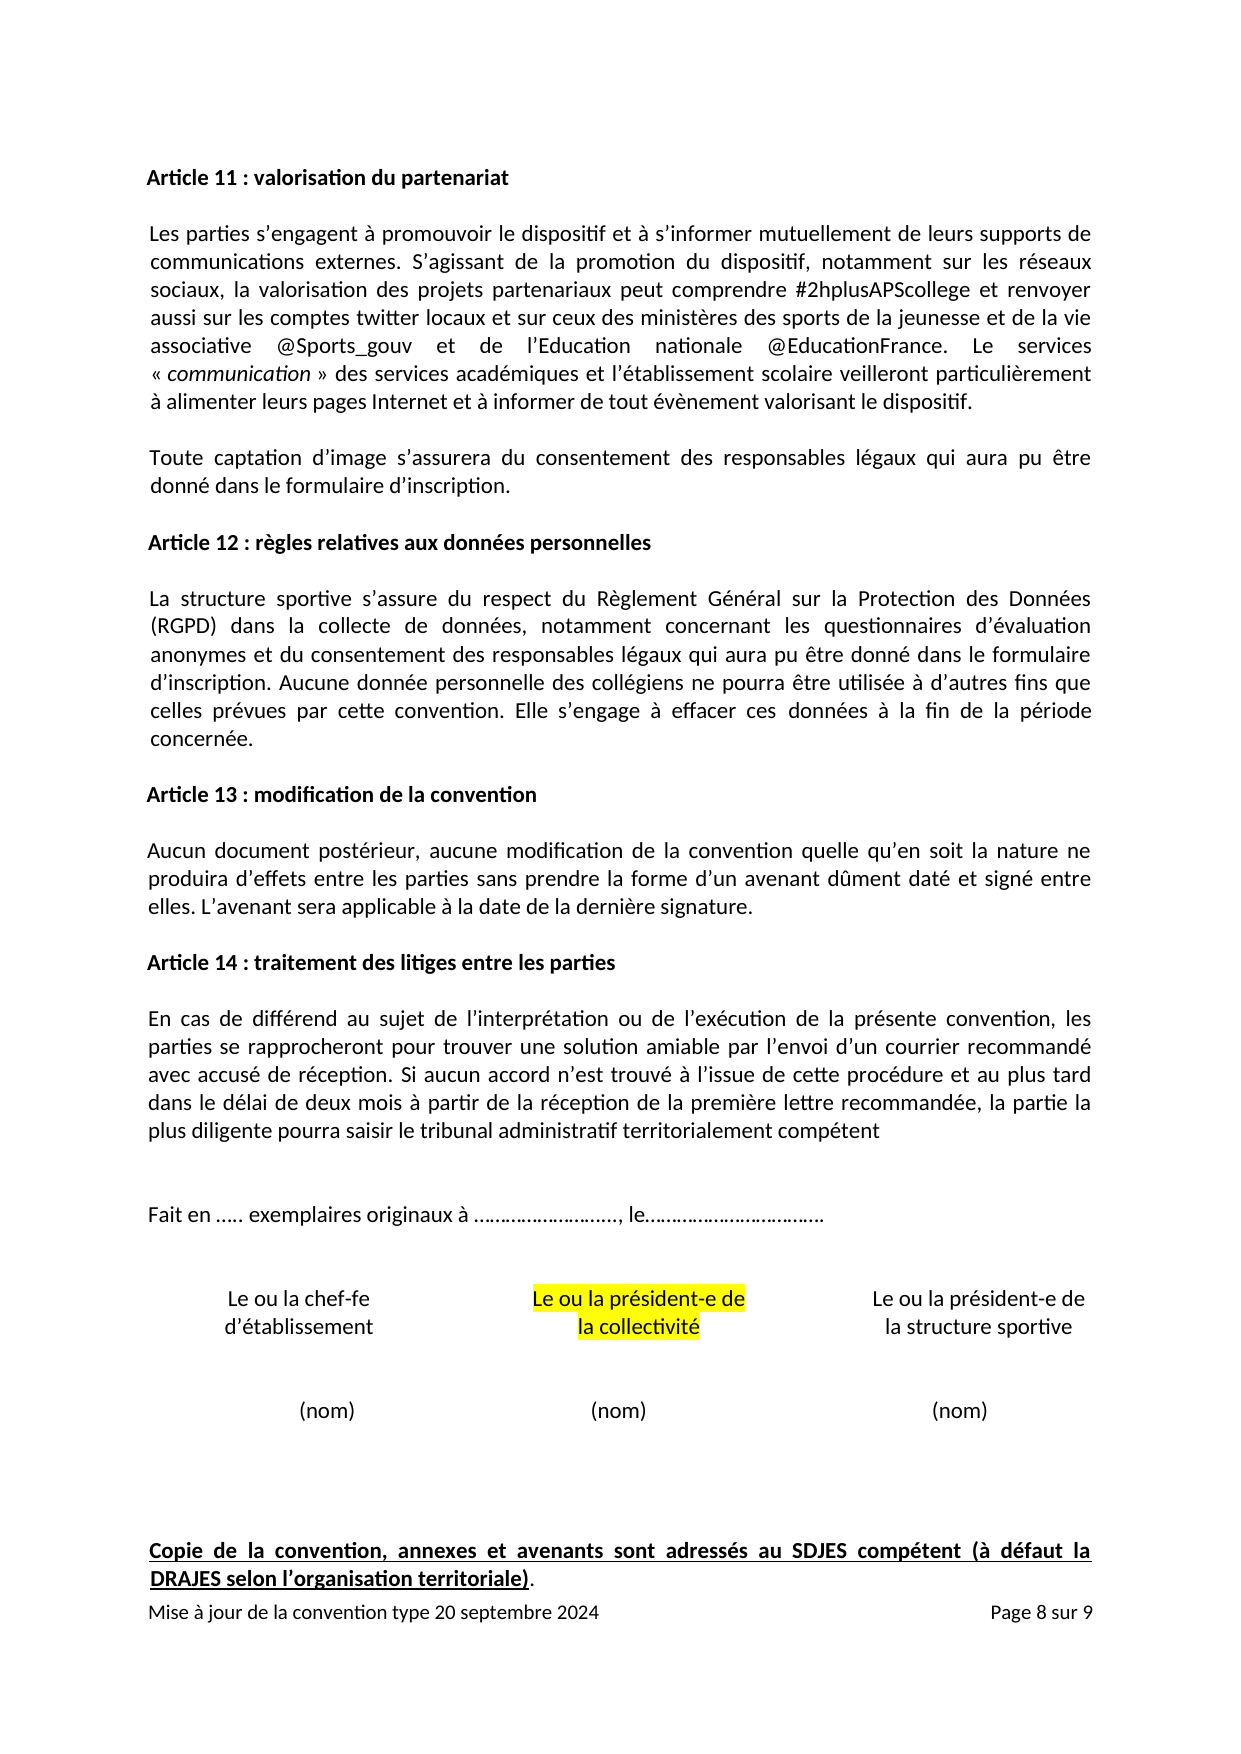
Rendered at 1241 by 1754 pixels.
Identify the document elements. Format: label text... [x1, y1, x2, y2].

subtitle Article 11 : valorisation du partenariat [146, 163, 803, 191]
text En cas de différend au sujet de l’interprétation ou de l’exécution de la présente convention, les parties se rapprocheront pour trouver une solution amiable par l’envoi d’un courrier recommandé avec accusé de réception. Si aucun accord n’est trouvé à l’issue de cette procédure et au plus tard dans le délai de deux mois à partir de la réception de la première lettre recommandée, la partie la plus diligente pourra saisir le tribunal administratif territorialement compétent [148, 1004, 1093, 1144]
text Le ou la président-e de la collectivité [525, 1284, 578, 1340]
text Copie de la convention, annexes et avenants sont adressés au SDJES compétent (à défaut la DRAJES selon l’organisation territoriale). [149, 1536, 1093, 1592]
text Le ou la président-e de la collectivité [700, 1284, 753, 1340]
text Aucun document postérieur, aucune modification de la convention quelle qu’en soit la nature ne produira d’effets entre les parties sans prendre la forme d’un avenant dûment daté et signé entre elles. L’avenant sera applicable à la date de la dernière signature. [147, 836, 1093, 920]
text Les parties s’engagent à promouvoir le dispositif et à s’informer mutuellement de leurs supports de communications externes. S’agissant de la promotion du dispositif, notamment sur les réseaux sociaux, la valorisation des projets partenariaux peut comprendre #2hplusAPScollege et renvoyer aussi sur les comptes twitter locaux et sur ceux des ministères des sports de la jeunesse et de la vie associative @Sports_gouv et de l’Education nationale @EducationFrance. Le services « communication » des services académiques et l’établissement scolaire veilleront particulièrement à alimenter leurs pages Internet et à informer de tout évènement valorisant le dispositif. [149, 219, 1093, 416]
subtitle Article 13 : modification de la convention [146, 780, 803, 808]
text La structure sportive s’assure du respect du Règlement Général sur la Protection des Données (RGPD) dans la collecte de données, notamment concernant les questionnaires d’évaluation anonymes et du consentement des responsables légaux qui aura pu être donné dans le formulaire d’inscription. Aucune donnée personnelle des collégiens ne pourra être utilisée à d’autres fins que celles prévues par cette convention. Elle s’engage à effacer ces données à la fin de la période concernée. [149, 584, 1093, 752]
text Fait en ….. exemplaires originaux à ……………………..., le……………………………. [148, 1200, 1093, 1228]
text Le ou la président-e de la structure sportive [865, 1284, 1093, 1340]
text Article 12 : règles relatives aux données personnelles [148, 528, 803, 556]
subtitle Article 14 : traitement des litiges entre les parties [147, 948, 803, 976]
text Toute captation d’image s’assurera du consentement des responsables légaux qui aura pu être donné dans le formulaire d’inscription. [149, 443, 1093, 499]
text Le ou la chef-fe d’établissement [185, 1284, 413, 1340]
text (nom) (nom) (nom) [148, 1396, 1093, 1424]
